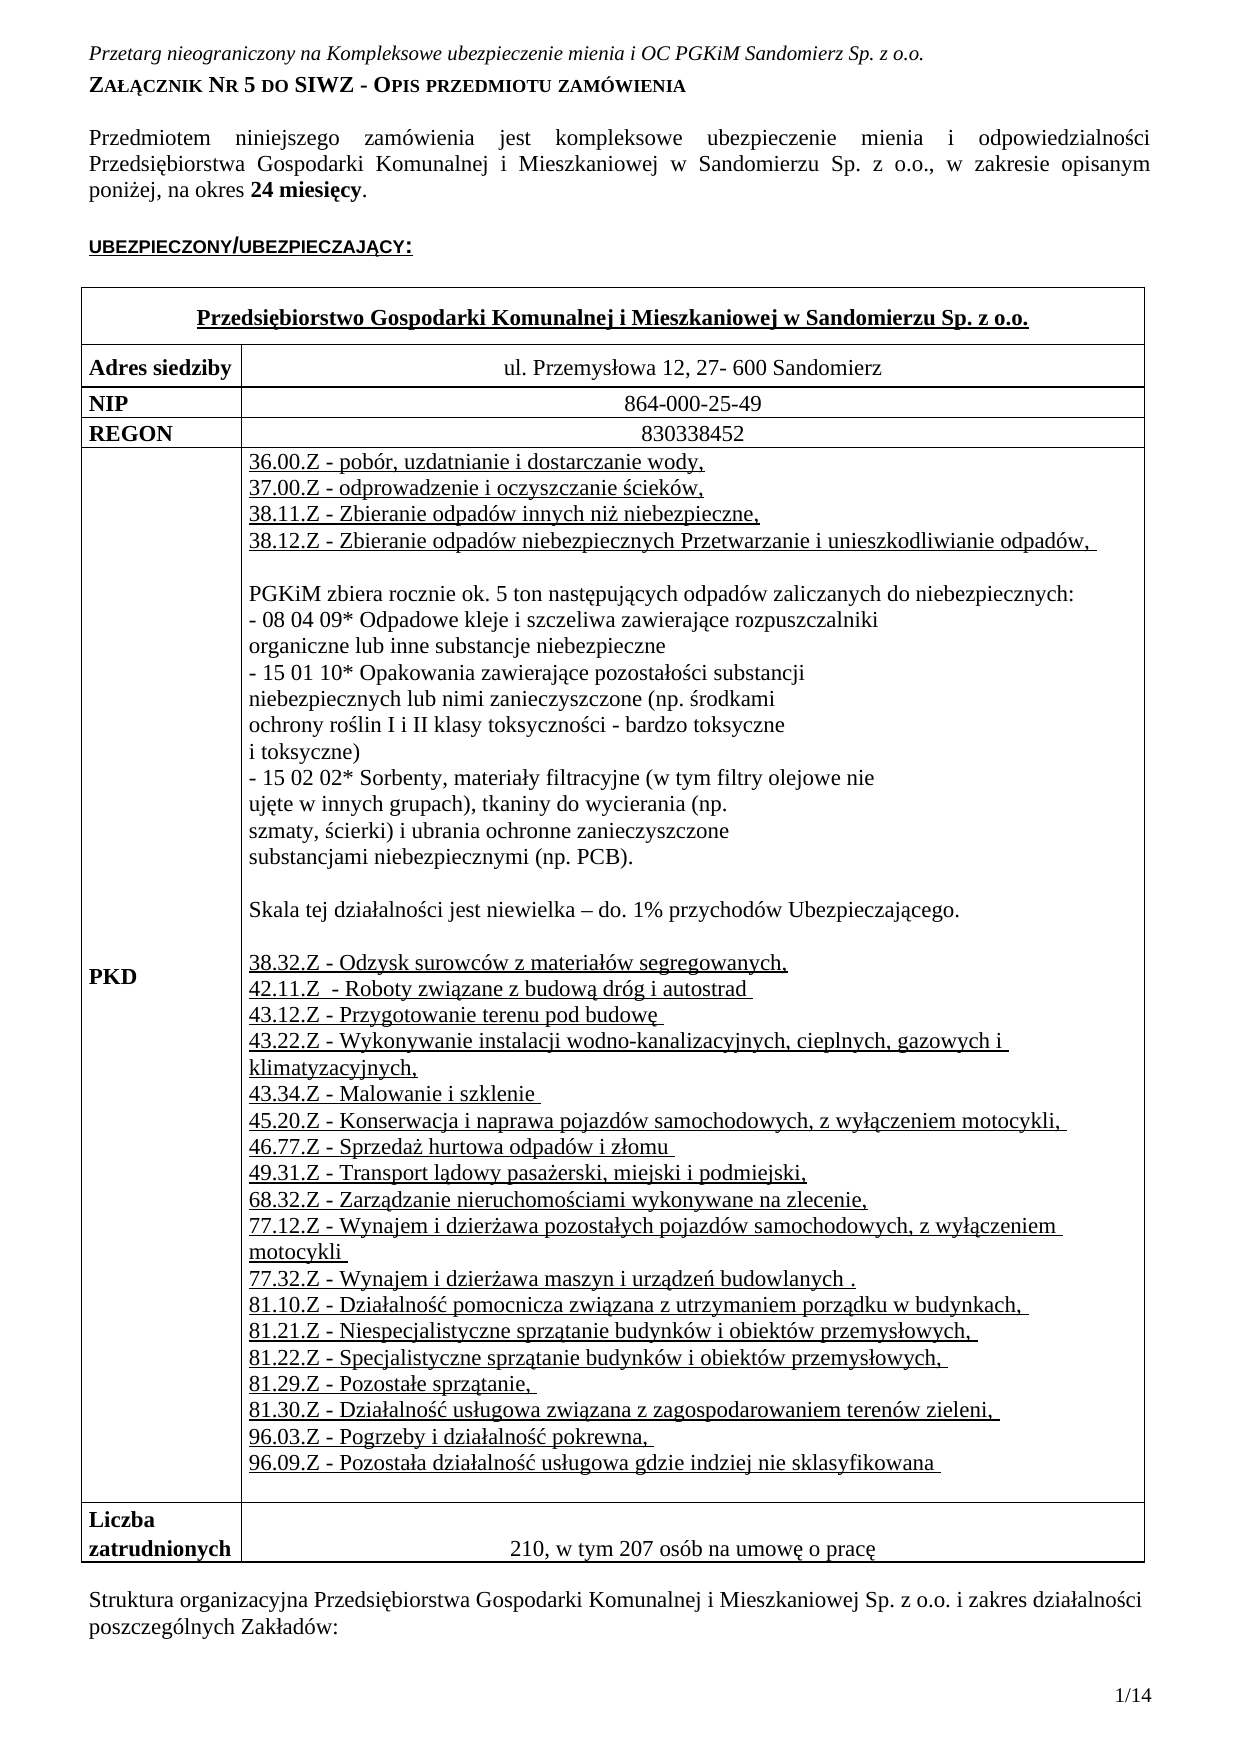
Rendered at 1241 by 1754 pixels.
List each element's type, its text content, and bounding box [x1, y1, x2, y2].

table_cell 864-000-25-49 [242, 388, 1144, 417]
text Struktura organizacyjna Przedsiębiorstwa Gospodarki Komunalnej i Mieszkaniowej Sp. z o.o. i zakres działalności poszczególnych Zakładów: [89, 1586, 1152, 1639]
table_cell NIP [82, 388, 241, 417]
table_cell Adres siedziby [82, 345, 241, 386]
table_cell 830338452 [242, 418, 1144, 447]
table_cell REGON [82, 418, 241, 447]
table_cell Liczba zatrudnionych [82, 1503, 241, 1561]
text Przedmiotem niniejszego zamówienia jest kompleksowe ubezpieczenie mienia i odpowiedzialności Przedsiębiorstwa Gospodarki Komunalnej i Mieszkaniowej w Sandomierzu Sp. z o.o., w zakresie opisanym poniżej, na okres 24 miesięcy. [89, 123, 1152, 203]
table_cell PKD [82, 448, 241, 1502]
table_cell ul. Przemysłowa 12, 27- 600 Sandomierz [242, 345, 1144, 386]
table_cell 210, w tym 207 osób na umowę o pracę [242, 1503, 1144, 1561]
table_header Przedsiębiorstwo Gospodarki Komunalnej i Mieszkaniowej w Sandomierzu Sp. z o.o. [82, 288, 1144, 344]
text Załącznik Nr 5 do SIWZ - Opis przedmiotu zamówienia [89, 71, 1152, 97]
table_cell 36.00.Z - pobór, uzdatnianie i dostarczanie wody, 37.00.Z - odprowadzenie i oczyszczanie ścieków, 38.11.Z - Zbieranie odpadów innych niż niebezpieczne, 38.12.Z - Zbieranie odpadów niebezpiecznych Przetwarzanie i unieszkodliwianie odpadów, PGKiM zbiera rocznie ok. 5 ton następujących odpadów zaliczanych do niebezpiecznych: - 08 04 09* Odpadowe kleje i szczeliwa zawierające rozpuszczalniki organiczne lub inne substancje niebezpieczne - 15 01 10* Opakowania zawierające pozostałości substancji niebezpiecznych lub nimi zanieczyszczone (np. środkami ochrony roślin I i II klasy toksyczności - bardzo toksyczne i toksyczne) - 15 02 02* Sorbenty, materiały filtracyjne (w tym filtry olejowe nie ujęte w innych grupach), tkaniny do wycierania (np. szmaty, ścierki) i ubrania ochronne zanieczyszczone substancjami niebezpiecznymi (np. PCB). Skala tej działalności jest niewielka – do. 1% przychodów Ubezpieczającego. 38.32.Z - Odzysk surowców z materiałów segregowanych, 42.11.Z - Roboty związane z budową dróg i autostrad 43.12.Z - Przygotowanie terenu pod budowę 43.22.Z - Wykonywanie instalacji wodno-kanalizacyjnych, cieplnych, gazowych i klimatyzacyjnych, 43.34.Z - Malowanie i szklenie 45.20.Z - Konserwacja i naprawa pojazdów samochodowych, z wyłączeniem motocykli, 46.77.Z - Sprzedaż hurtowa odpadów i złomu 49.31.Z - Transport lądowy pasażerski, miejski i podmiejski, 68.32.Z - Zarządzanie nieruchomościami wykonywane na zlecenie, 77.12.Z - Wynajem i dzierżawa pozostałych pojazdów samochodowych, z wyłączeniem motocykli 77.32.Z - Wynajem i dzierżawa maszyn i urządzeń budowlanych . 81.10.Z - Działalność pomocnicza związana z utrzymaniem porządku w budynkach, 81.21.Z - Niespecjalistyczne sprzątanie budynków i obiektów przemysłowych, 81.22.Z - Specjalistyczne sprzątanie budynków i obiektów przemysłowych, 81.29.Z - Pozostałe sprzątanie, 81.30.Z - Działalność usługowa związana z zagospodarowaniem terenów zieleni, 96.03.Z - Pogrzeby i działalność pokrewna, 96.09.Z - Pozostała działalność usługowa gdzie indziej nie sklasyfikowana [242, 448, 1144, 1502]
text ubezpieczony/ubezpieczający: [89, 229, 1152, 258]
